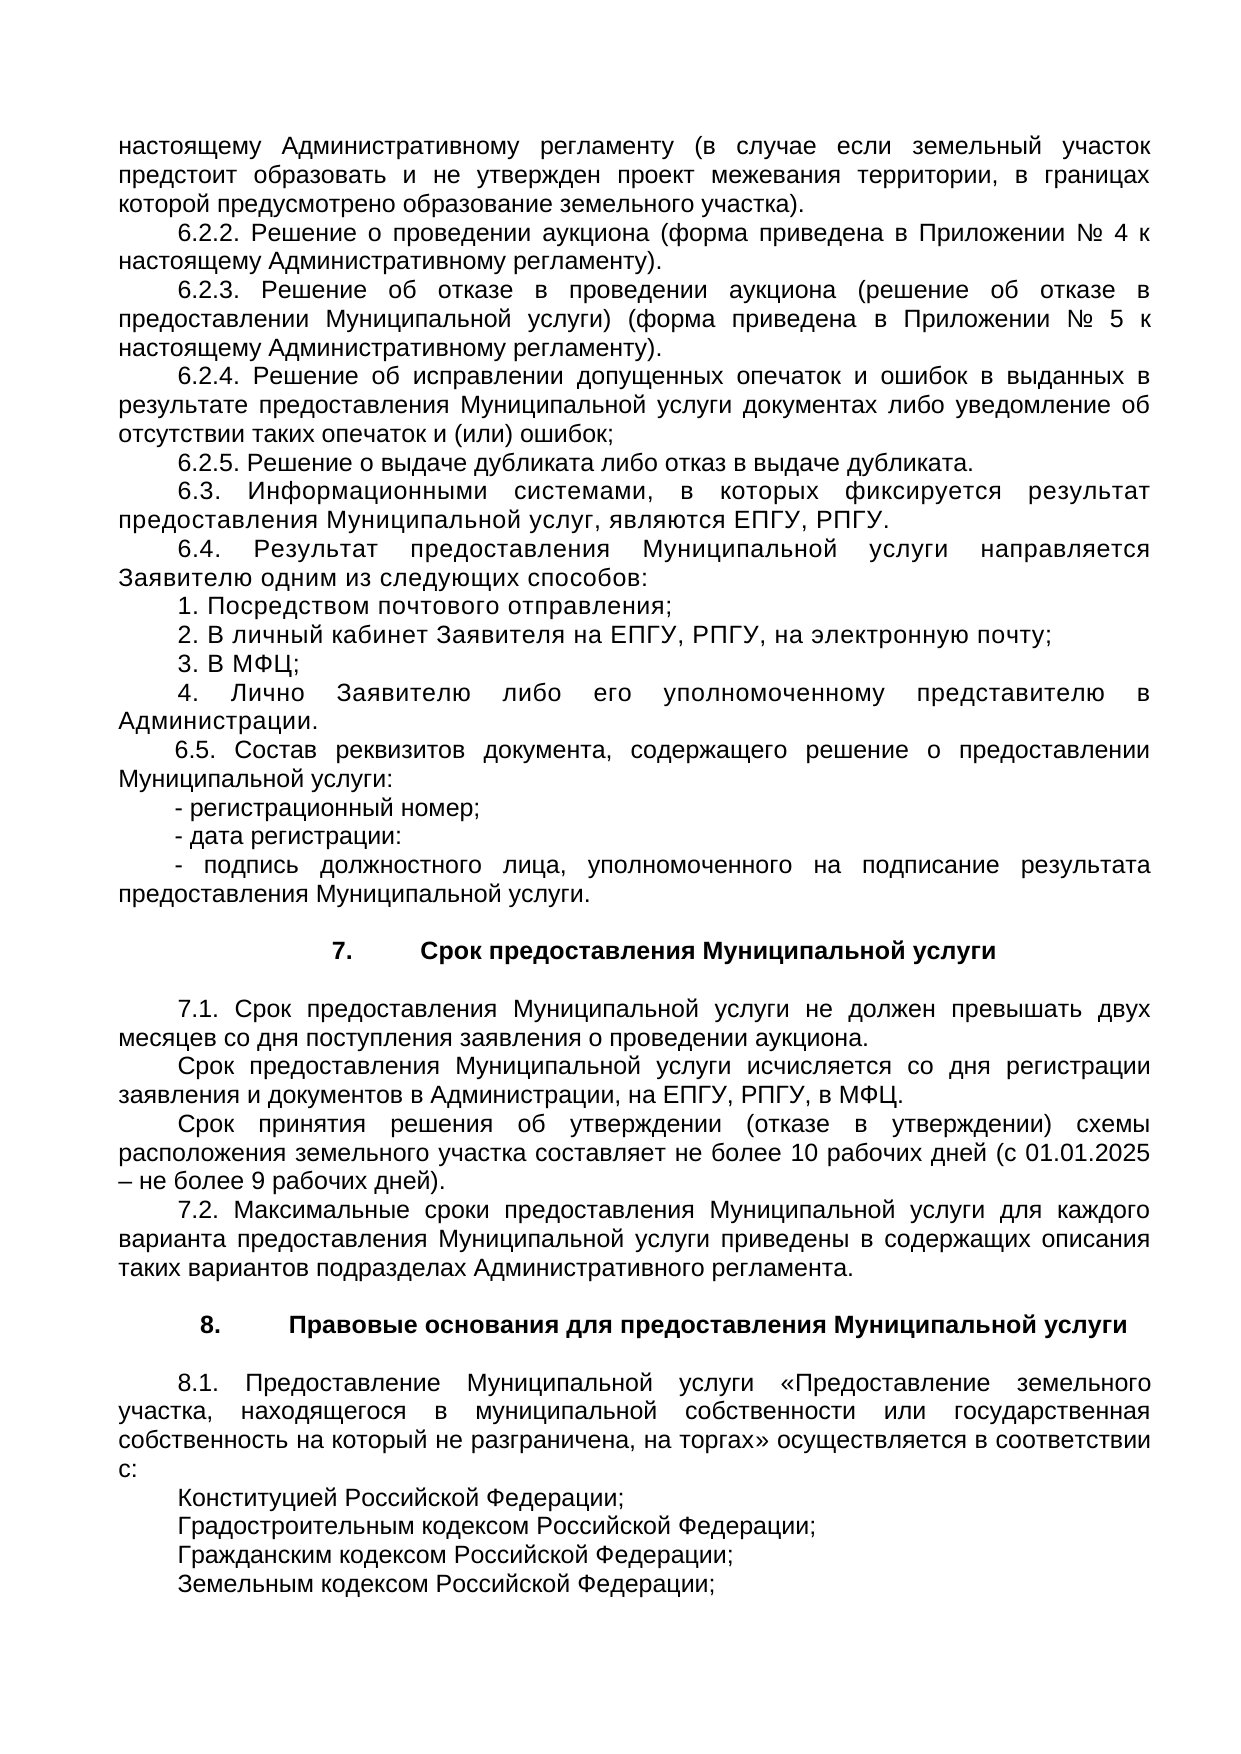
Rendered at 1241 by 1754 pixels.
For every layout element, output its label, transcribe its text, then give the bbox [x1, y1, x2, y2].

text 6.4. Результат предоставления Муниципальной услуги направляется Заявителю одним из следующих способов: [118, 534, 1152, 591]
text Гражданским кодексом Российской Федерации; [118, 1540, 1152, 1569]
text - регистрационный номер; [118, 793, 1152, 821]
text Срок предоставления Муниципальной услуги исчисляется со дня регистрации заявления и документов в Администрации, на ЕПГУ, РПГУ, в МФЦ. [118, 1051, 1152, 1109]
text 6.3. Информационными системами, в которых фиксируется результат предоставления Муниципальной услуг, являются ЕПГУ, РПГУ. [118, 476, 1152, 534]
text 6.5. Состав реквизитов документа, содержащего решение о предоставлении Муниципальной услуги: [118, 735, 1152, 793]
text - дата регистрации: [118, 821, 1152, 850]
text 6.2.2. Решение о проведении аукциона (форма приведена в Приложении № 4 к настоящему Административному регламенту). [118, 218, 1152, 275]
list Срок предоставления Муниципальной услуги [118, 936, 1152, 965]
text Земельным кодексом Российской Федерации; [118, 1569, 1152, 1598]
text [118, 131, 1152, 218]
text 6.2.3. Решение об отказе в проведении аукциона (решение об отказе в предоставлении Муниципальной услуги) (форма приведена в Приложении № 5 к настоящему Административному регламенту). [118, 275, 1152, 361]
text 4. Лично Заявителю либо его уполномоченному представителю в Администрации. [118, 678, 1152, 735]
text Конституцией Российской Федерации; [118, 1483, 1152, 1511]
text 3. В МФЦ; [118, 649, 1152, 678]
text - подпись должностного лица, уполномоченного на подписание результата предоставления Муниципальной услуги. [118, 850, 1152, 908]
text Срок принятия решения об утверждении (отказе в утверждении) схемы расположения земельного участка составляет не более 10 рабочих дней (с 01.01.2025 – не более 9 рабочих дней). [118, 1109, 1152, 1195]
text Градостроительным кодексом Российской Федерации; [118, 1511, 1152, 1540]
text 7.2. Максимальные сроки предоставления Муниципальной услуги для каждого варианта предоставления Муниципальной услуги приведены в содержащих описания таких вариантов подразделах Административного регламента. [118, 1195, 1152, 1281]
text 1. Посредством почтового отправления; [118, 591, 1152, 620]
text 8.1. Предоставление Муниципальной услуги «Предоставление земельного участка, находящегося в муниципальной собственности или государственная собственность на который не разграничена, на торгах» осуществляется в соответствии с: [118, 1368, 1152, 1483]
list Правовые основания для предоставления Муниципальной услуги [118, 1310, 1152, 1339]
text 6.2.4. Решение об исправлении допущенных опечаток и ошибок в выданных в результате предоставления Муниципальной услуги документах либо уведомление об отсутствии таких опечаток и (или) ошибок; [118, 361, 1152, 448]
text 2. В личный кабинет Заявителя на ЕПГУ, РПГУ, на электронную почту; [118, 620, 1152, 649]
text 7.1. Срок предоставления Муниципальной услуги не должен превышать двух месяцев со дня поступления заявления о проведении аукциона. [118, 994, 1152, 1051]
text 6.2.5. Решение о выдаче дубликата либо отказ в выдаче дубликата. [118, 448, 1152, 476]
